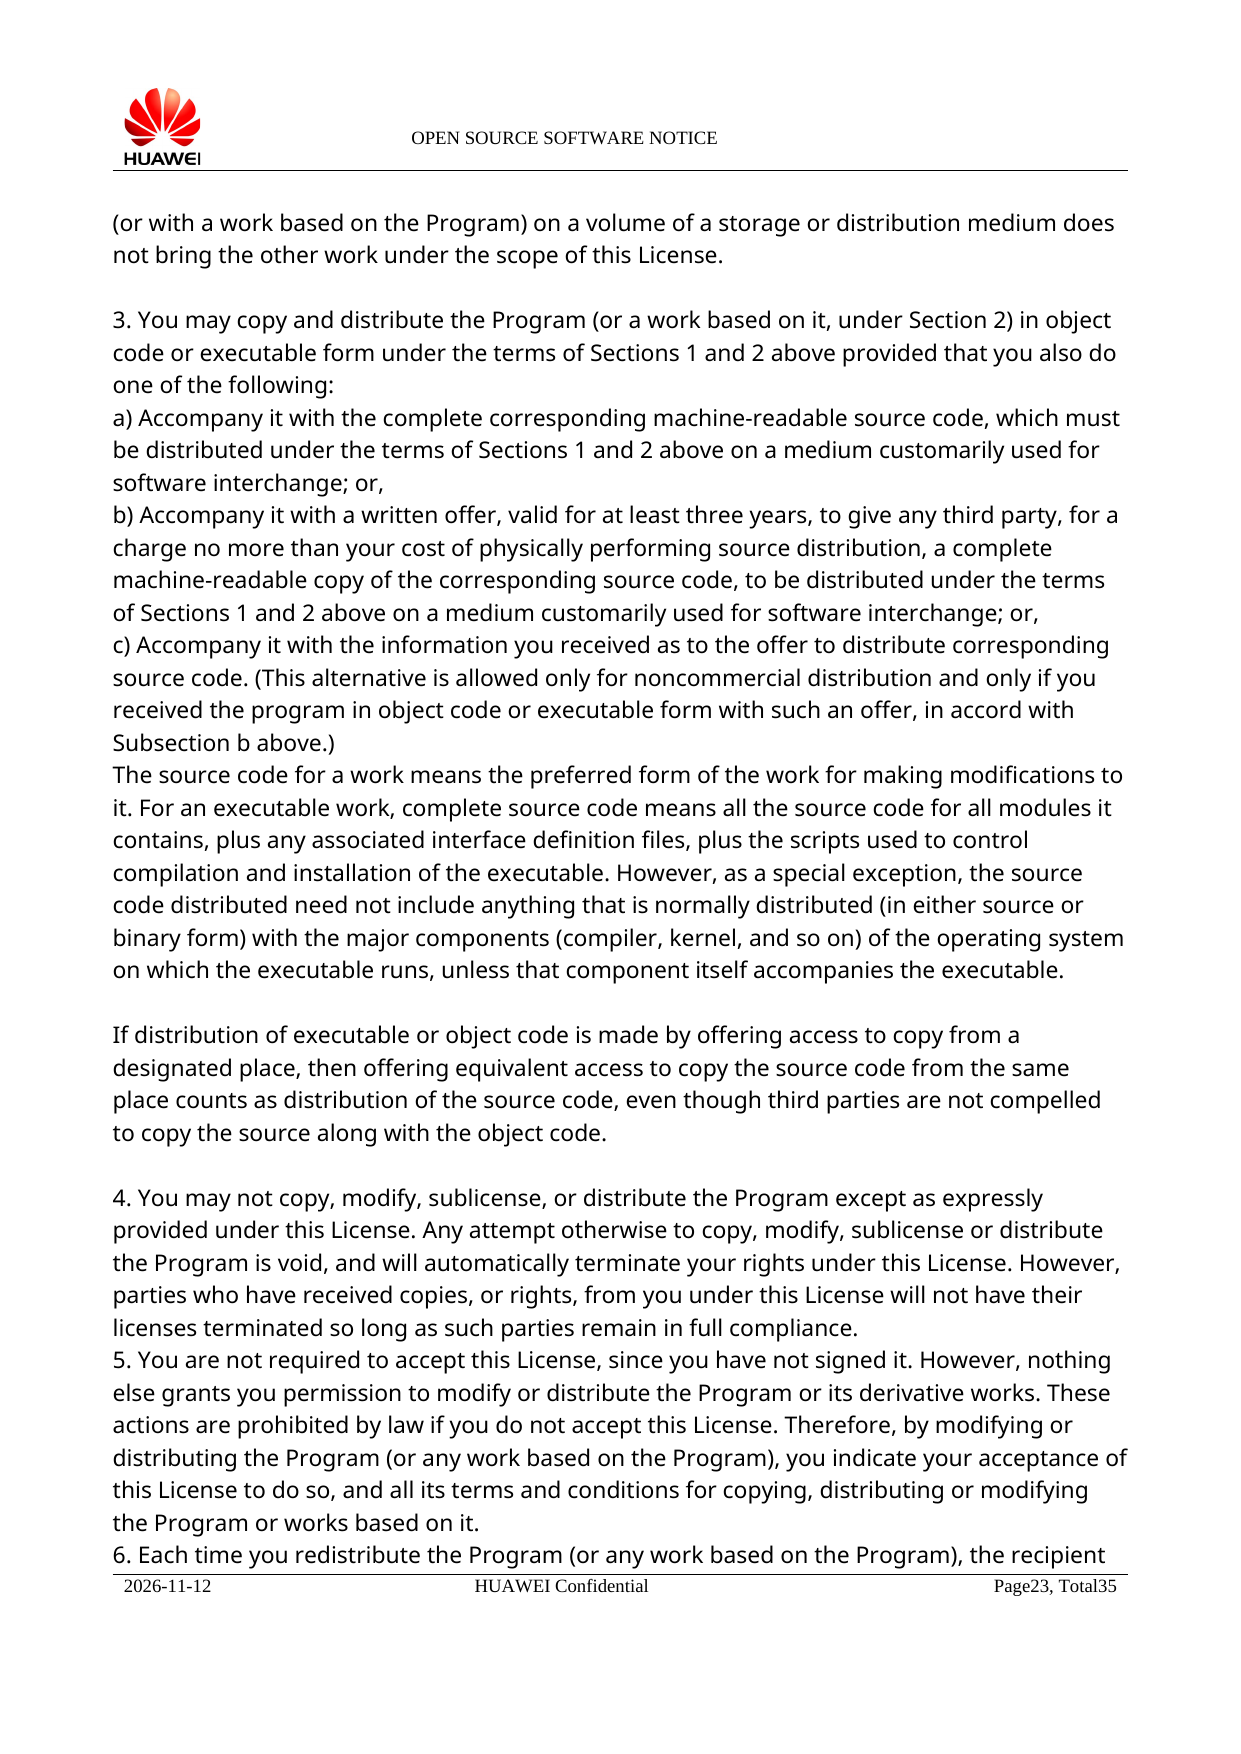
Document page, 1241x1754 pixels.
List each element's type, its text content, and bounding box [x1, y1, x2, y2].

text 5. You are not required to accept this License, since you have not signed it. However, nothing else grants you permission to modify or distribute the Program or its derivative works. These actions are prohibited by law if you do not accept this License. Therefore, by modifying or distributing the Program (or any work based on the Program), you indicate your acceptance of this License to do so, and all its terms and conditions for copying, distributing or modifying the Program or works based on it. [112, 1344, 1128, 1539]
text b) Accompany it with a written offer, valid for at least three years, to give any third party, for a charge no more than your cost of physically performing source distribution, a complete machine-readable copy of the corresponding source code, to be distributed under the terms of Sections 1 and 2 above on a medium customarily used for software interchange; or, [112, 499, 1128, 629]
text If distribution of executable or object code is made by offering access to copy from a designated place, then offering equivalent access to copy the source code from the same place counts as distribution of the source code, even though third parties are not compelled to copy the source along with the object code. [112, 1019, 1128, 1149]
text 4. You may not copy, modify, sublicense, or distribute the Program except as expressly provided under this License. Any attempt otherwise to copy, modify, sublicense or distribute the Program is void, and will automatically terminate your rights under this License. However, parties who have received copies, or rights, from you under this License will not have their licenses terminated so long as such parties remain in full compliance. [112, 1181, 1128, 1344]
text The source code for a work means the preferred form of the work for making modifications to it. For an executable work, complete source code means all the source code for all modules it contains, plus any associated interface definition files, plus the scripts used to control compilation and installation of the executable. However, as a special exception, the source code distributed need not include anything that is normally distributed (in either source or binary form) with the major components (compiler, kernel, and so on) of the operating system on which the executable runs, unless that component itself accompanies the executable. [112, 759, 1128, 986]
text a) Accompany it with the complete corresponding machine-readable source code, which must be distributed under the terms of Sections 1 and 2 above on a medium customarily used for software interchange; or, [112, 401, 1128, 499]
picture [124, 88, 201, 165]
text 3. You may copy and distribute the Program (or a work based on it, under Section 2) in object code or executable form under the terms of Sections 1 and 2 above provided that you also do one of the following: [112, 304, 1128, 401]
text c) Accompany it with the information you received as to the offer to distribute corresponding source code. (This alternative is allowed only for noncommercial distribution and only if you received the program in object code or executable form with such an offer, in accord with Subsection b above.) [112, 629, 1128, 759]
